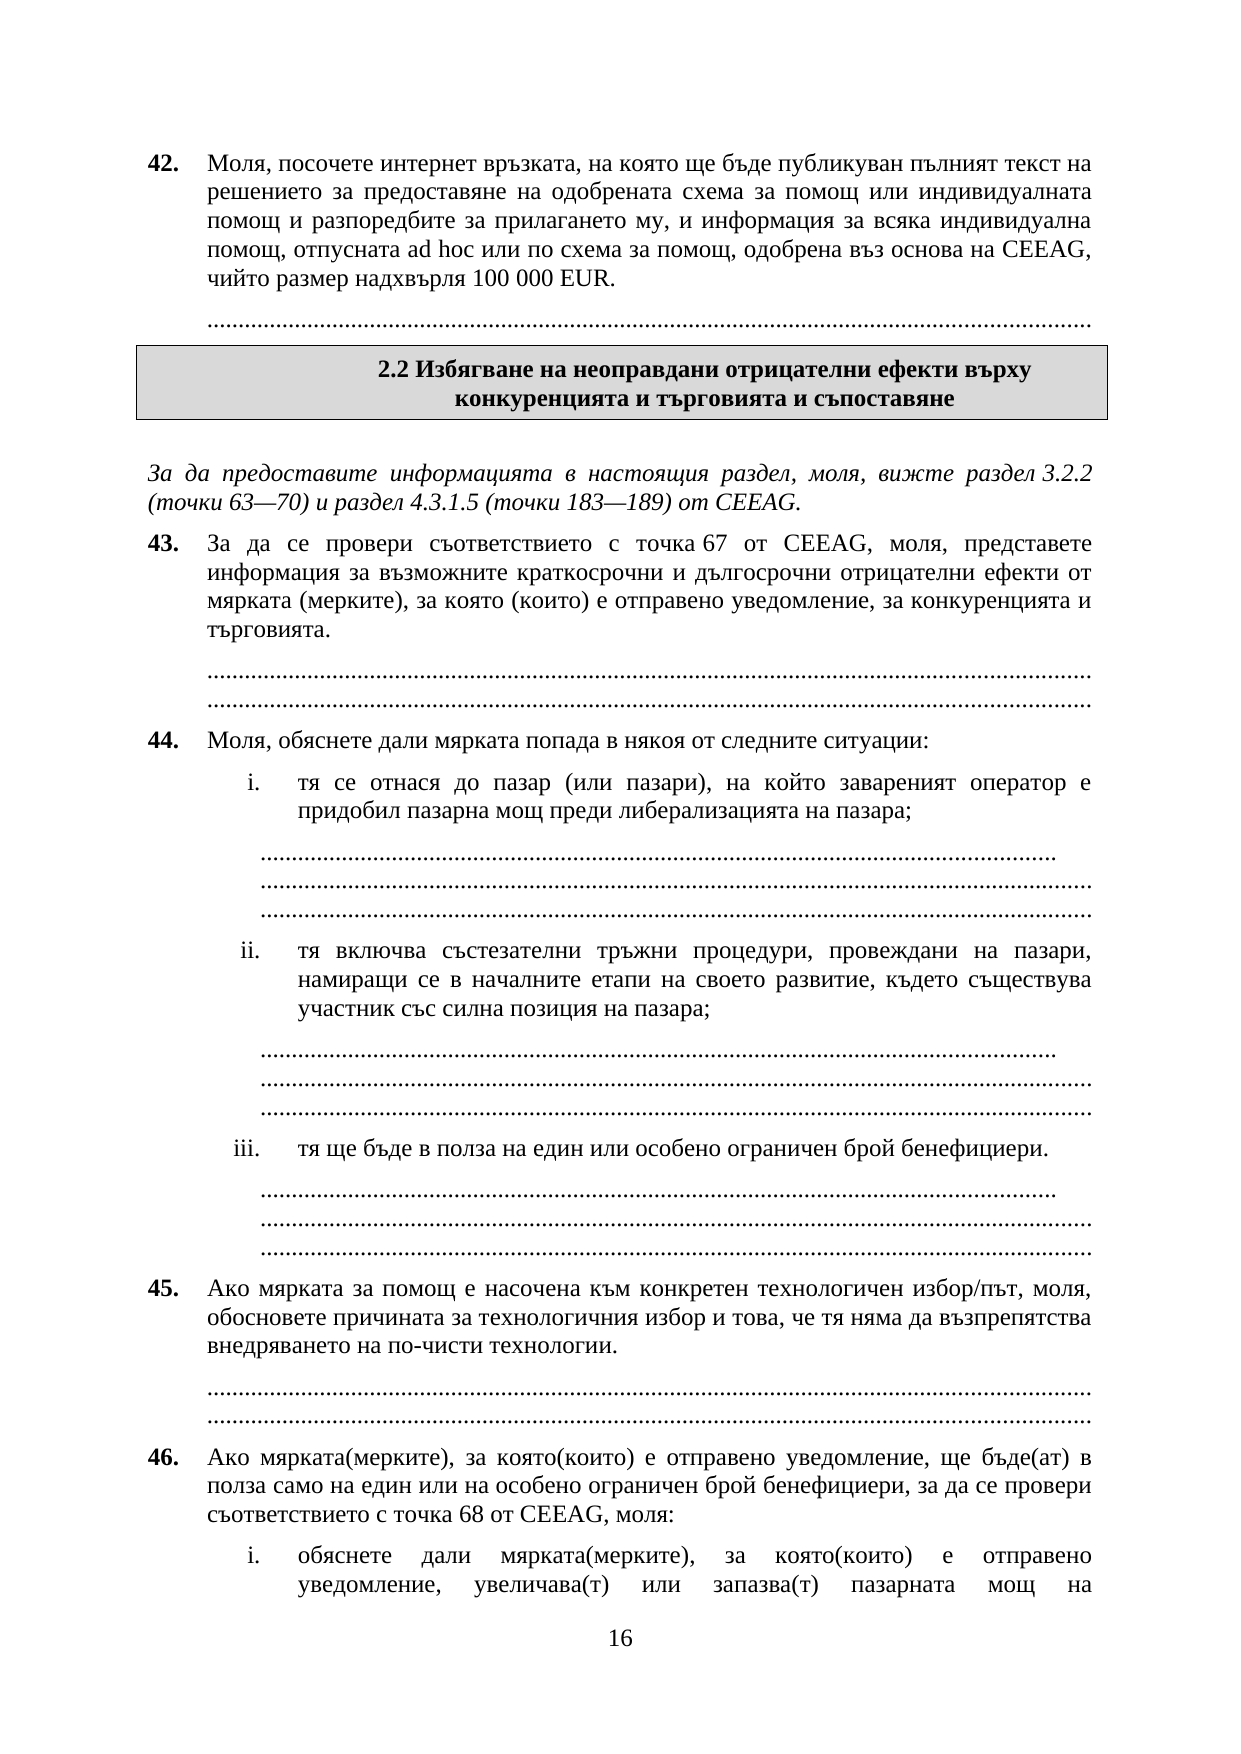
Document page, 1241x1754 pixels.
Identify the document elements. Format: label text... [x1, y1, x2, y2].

list Ако мярката за помощ е насочена към конкретен технологичен избор/път, моля, обосновете причината за технологичния избор и това, че тя няма да възпрепятства внедряването на по-чисти технологии. [148, 1273, 1092, 1359]
table_header 2.2 Избягване на неоправдани отрицателни ефекти върху конкуренцията и търговията и съпоставяне [137, 346, 1107, 419]
list тя включва състезателни тръжни процедури, провеждани на пазари, намиращи се в началните етапи на своето развитие, където съществува участник със силна позиция на пазара; [260, 935, 1092, 1022]
text За да предоставите информацията в настоящия раздел, моля, вижте раздел 3.2.2 (точки 63—70) и раздел 4.3.1.5 (точки 183—189) от CEEAG. [148, 458, 1092, 515]
list За да се провери съответствието с точка 67 от CEEAG, моля, представете информация за възможните краткосрочни и дългосрочни отрицателни ефекти от мярката (мерките), за която (които) е отправено уведомление, за конкуренцията и търговията. [148, 528, 1092, 643]
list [260, 1540, 1092, 1598]
list Ако мярката(мерките), за която(които) е отправено уведомление, ще бъде(ат) в полза само на един или на особено ограничен брой бенефициери, за да се провери съответствието с точка 68 от CEEAG, моля: [148, 1442, 1092, 1528]
list Моля, посочете интернет връзката, на която ще бъде публикуван пълният текст на решението за предоставяне на одобрената схема за помощ или индивидуалната помощ и разпоредбите за прилагането му, и информация за всяка индивидуална помощ, отпусната ad hoc или по схема за помощ, одобрена въз основа на CEEAG, чийто размер надхвърля 100 000 EUR. [148, 148, 1092, 291]
list тя се отнася до пазар (или пазари), на който завареният оператор е придобил пазарна мощ преди либерализацията на пазара; [260, 767, 1092, 824]
list тя ще бъде в полза на един или особено ограничен брой бенефициери. [260, 1133, 1092, 1162]
list Моля, обяснете дали мярката попада в някоя от следните ситуации: [148, 725, 1092, 754]
